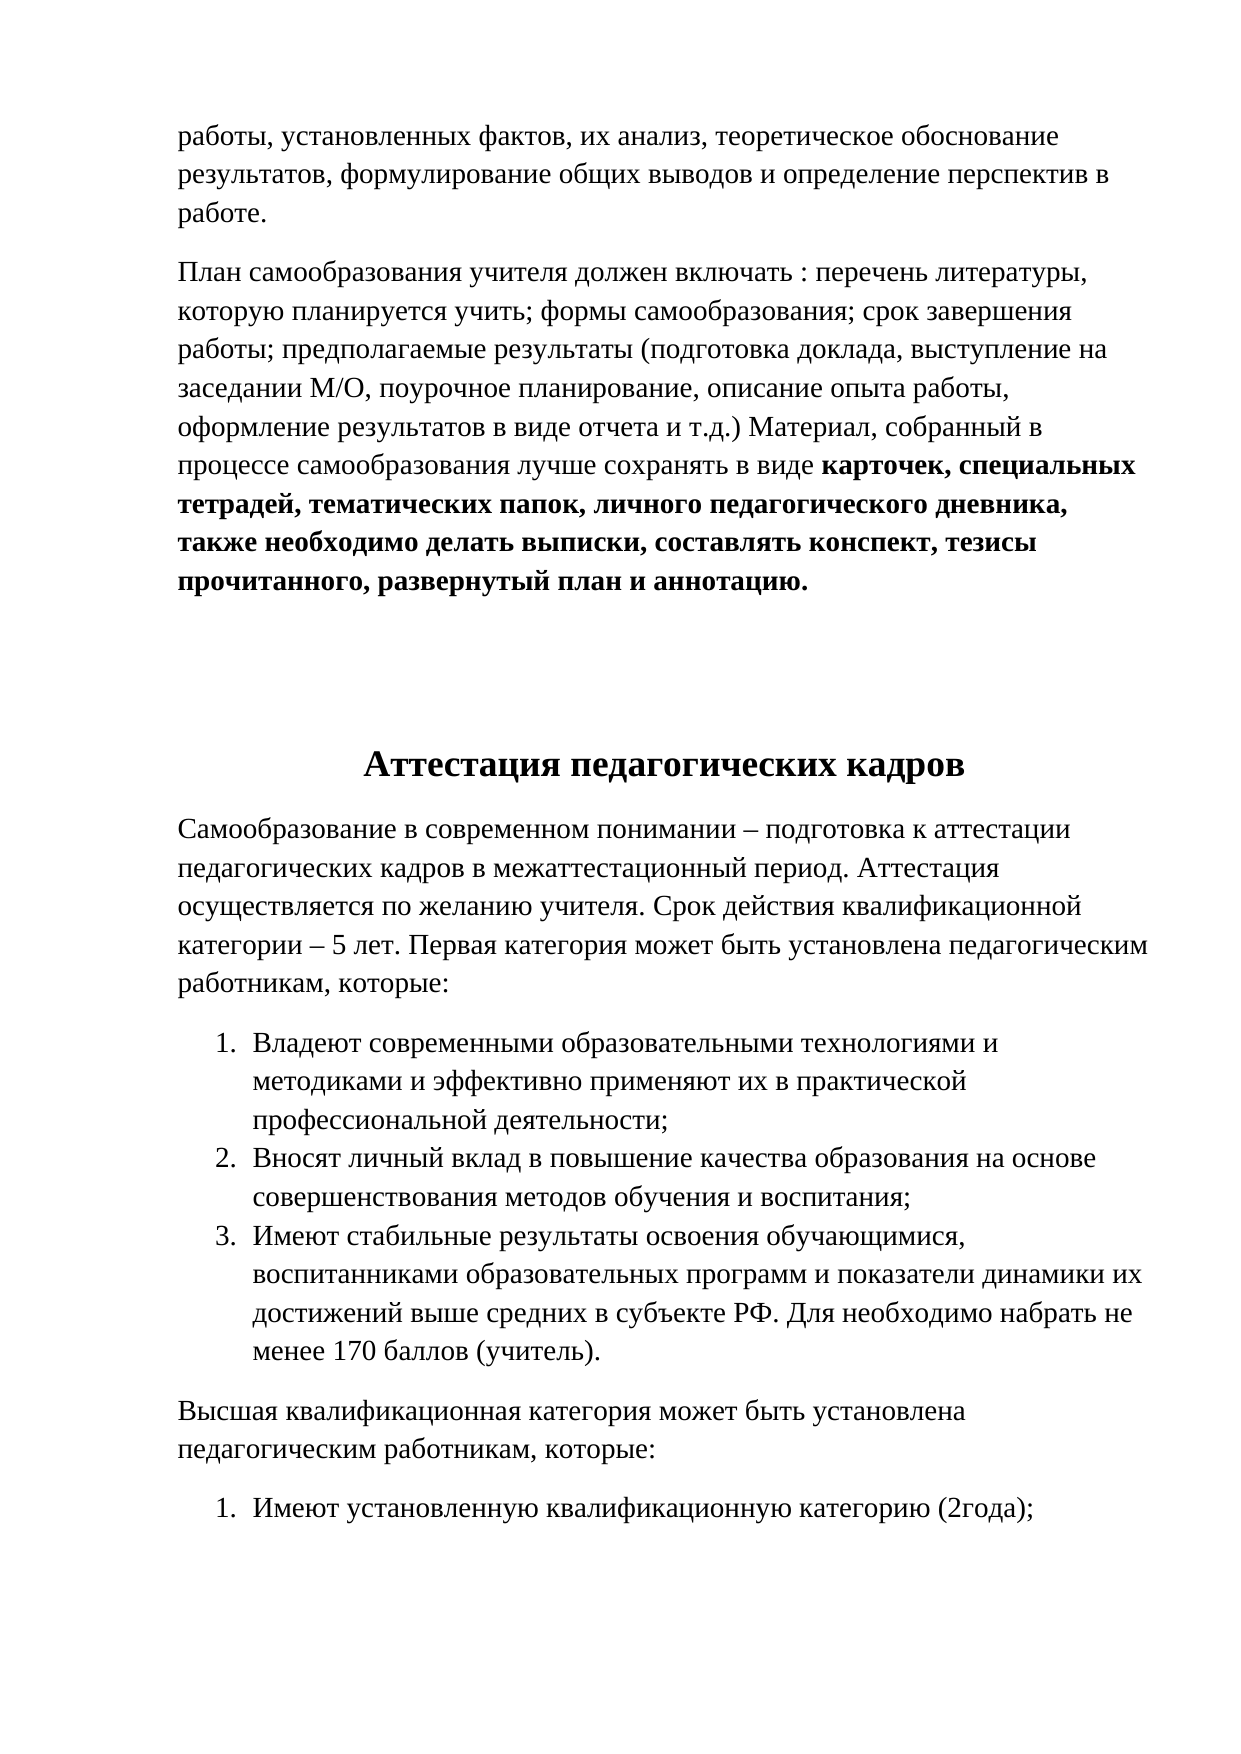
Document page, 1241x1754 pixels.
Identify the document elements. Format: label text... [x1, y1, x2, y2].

text Самообразование в современном понимании – подготовка к аттестации педагогических кадров в межаттестационный период. Аттестация осуществляется по желанию учителя. Срок действия квалификационной категории – 5 лет. Первая категория может быть установлена педагогическим работникам, которые: [177, 811, 1152, 999]
list Вносят личный вклад в повышение качества образования на основе совершенствования методов обучения и воспитания; [215, 1141, 1152, 1213]
list Имеют стабильные результаты освоения обучающимися, воспитанниками образовательных программ и показатели динамики их достижений выше средних в субъекте РФ. Для необходимо набрать не менее 170 баллов (учитель). [215, 1218, 1152, 1367]
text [177, 118, 1152, 229]
text План самообразования учителя должен включать : перечень литературы, которую планируется учить; формы самообразования; срок завершения работы; предполагаемые результаты (подготовка доклада, выступление на заседании М/О, поурочное планирование, описание опыта работы, оформление результатов в виде отчета и т.д.) Материал, собранный в процессе самообразования лучше сохранять в виде карточек, специальных тетрадей, тематических папок, личного педагогического дневника, также необходимо делать выписки, составлять конспект, тезисы прочитанного, развернутый план и аннотацию. [177, 254, 1152, 596]
text Аттестация педагогических кадров [177, 741, 1152, 784]
list Имеют установленную квалификационную категорию (2года); [215, 1491, 1152, 1524]
text Высшая квалификационная категория может быть установлена педагогическим работникам, которые: [177, 1393, 1152, 1465]
list Владеют современными образовательными технологиями и методиками и эффективно применяют их в практической профессиональной деятельности; [215, 1025, 1152, 1136]
